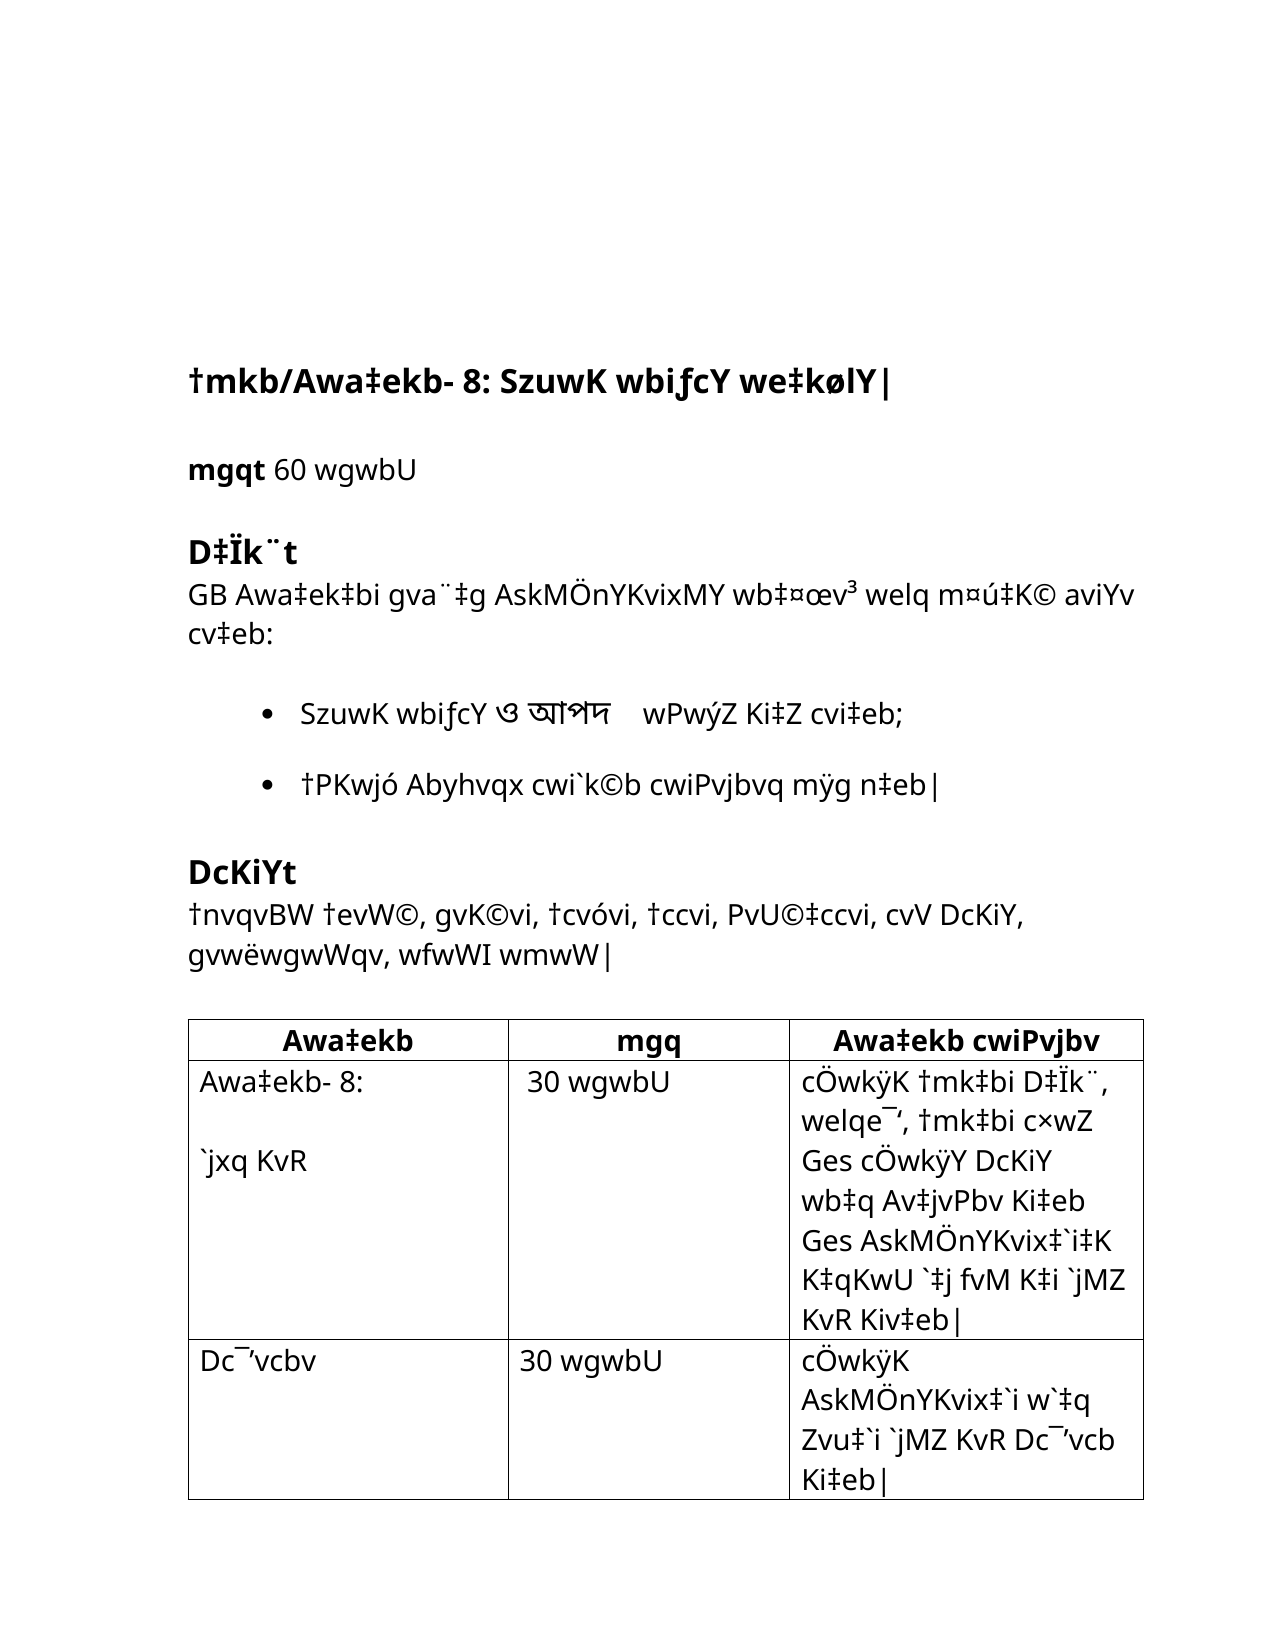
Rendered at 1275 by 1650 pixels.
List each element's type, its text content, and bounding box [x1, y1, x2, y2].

table_cell Awa‡ekb- 8: `jxq KvR [189, 1061, 508, 1339]
text GB Awa‡ek‡bi gva¨‡g AskMÖnYKvixMY wb‡¤œv³ welq m¤ú‡K© aviYv cv‡eb: [187, 574, 1144, 653]
text mgqt 60 wgwbU [187, 449, 1144, 489]
text D‡Ïk¨t [187, 528, 1144, 574]
table_header mgq [509, 1020, 789, 1060]
table_cell Dc¯’vcbv [189, 1340, 508, 1499]
list SzuwK wbiƒcY ও আপদ wPwýZ Ki‡Z cvi‡eb; [262, 693, 1144, 733]
text †mkb/Awa‡ekb- 8: SzuwK wbiƒcY we‡kølY| [187, 358, 1144, 404]
list †PKwjó Abyhvqx cwi`k©b cwiPvjbvq mÿg n‡eb| [262, 764, 1144, 804]
text DcKiYt [187, 849, 1144, 894]
table_cell cÖwkÿK †mk‡bi D‡Ïk¨, welqe¯‘, †mk‡bi c×wZ Ges cÖwkÿY DcKiY wb‡q Av‡jvPbv Ki‡eb Ges AskMÖnYKvix‡`i‡K K‡qKwU `‡j fvM K‡i `jMZ KvR Kiv‡eb| [790, 1061, 1143, 1339]
text †nvqvBW †evW©, gvK©vi, †cvóvi, †ccvi, PvU©‡ccvi, cvV DcKiY, gvwëwgwWqv, wfwWI wmwW| [187, 894, 1144, 974]
table_header Awa‡ekb [189, 1020, 508, 1060]
table_header Awa‡ekb cwiPvjbv [790, 1020, 1143, 1060]
table_cell cÖwkÿK AskMÖnYKvix‡`i w`‡q Zvu‡`i `jMZ KvR Dc¯’vcb Ki‡eb| [790, 1340, 1143, 1499]
table_cell 30 wgwbU [509, 1340, 789, 1499]
table_cell 30 wgwbU [509, 1061, 789, 1339]
